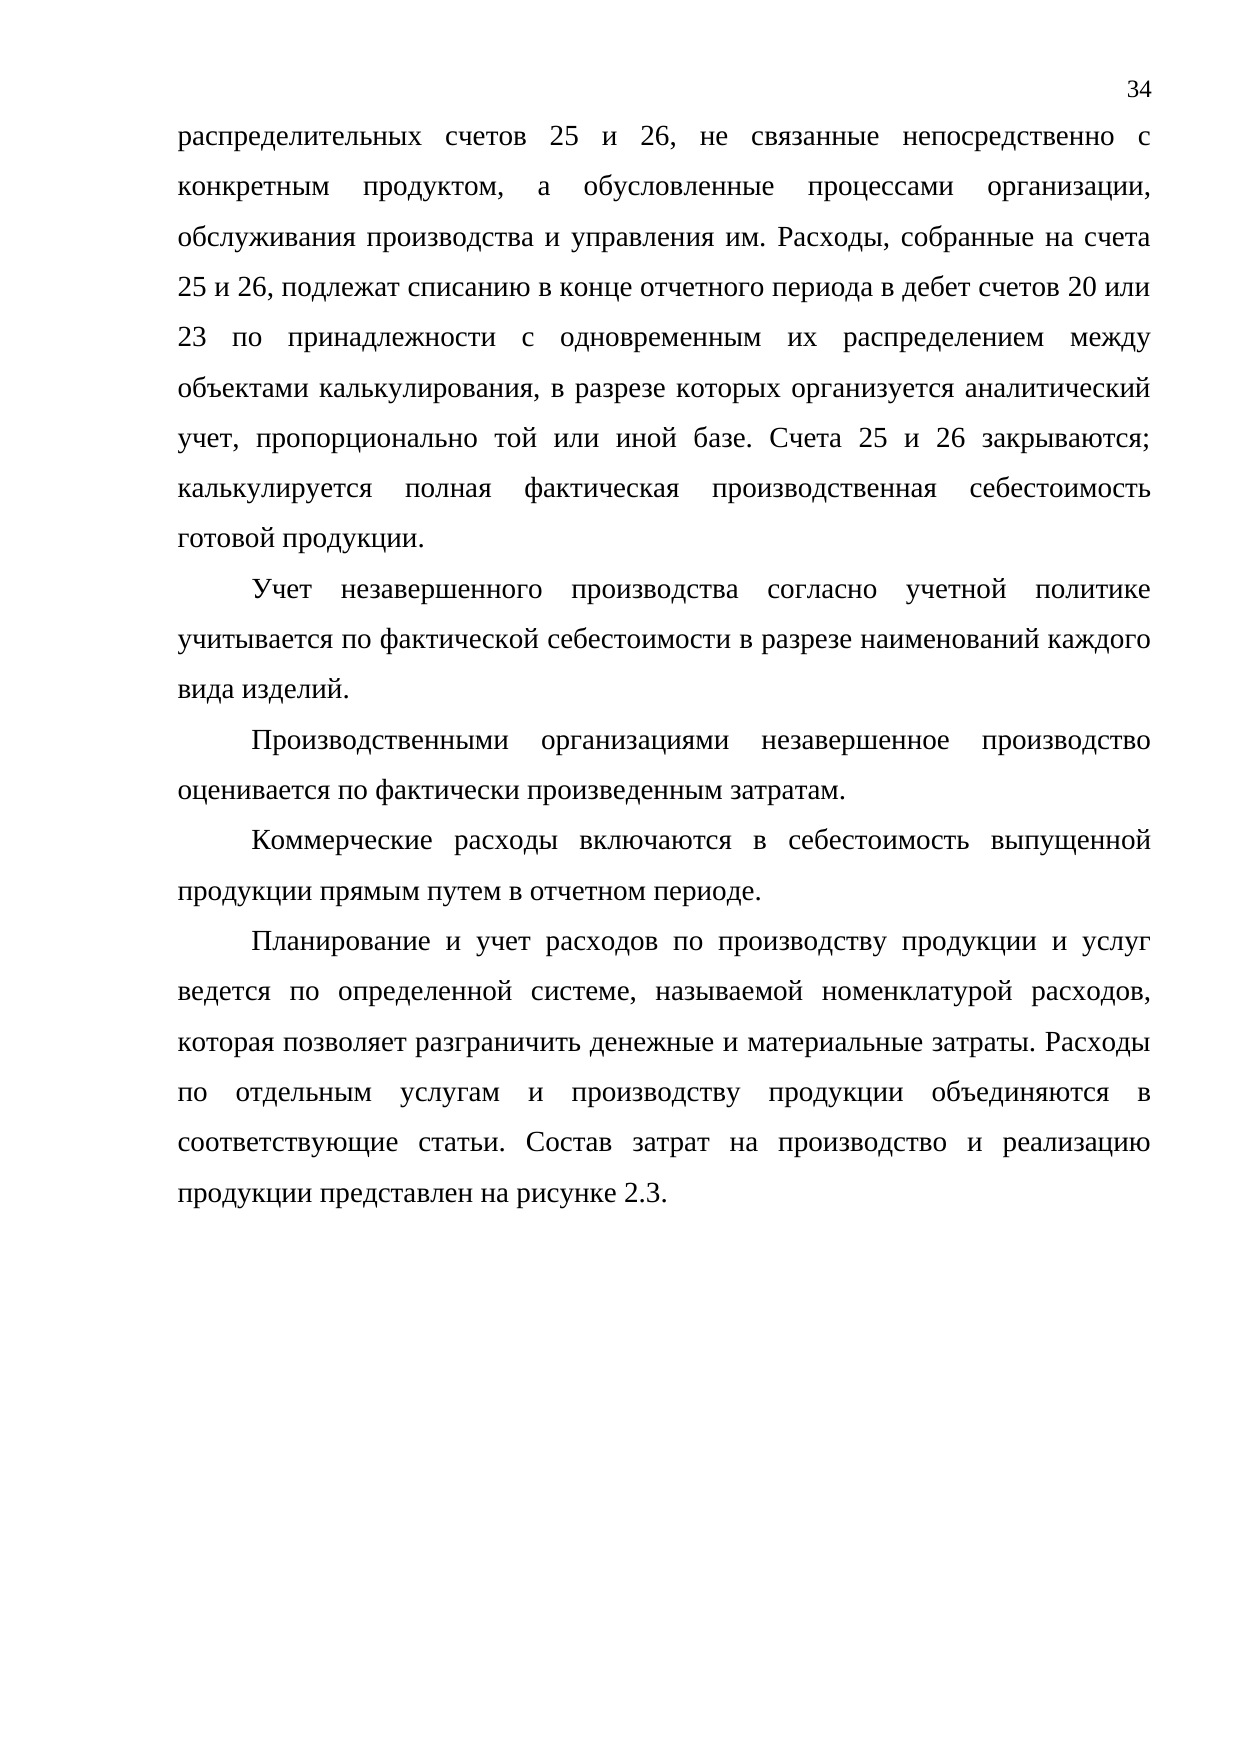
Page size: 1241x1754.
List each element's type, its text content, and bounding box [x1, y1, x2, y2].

text Учет незавершенного производства согласно учетной политике учитывается по фактической себестоимости в разрезе наименований каждого вида изделий. [177, 571, 1152, 705]
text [177, 118, 1152, 554]
text Коммерческие расходы включаются в себестоимость выпущенной продукции прямым путем в отчетном периоде. [177, 822, 1152, 906]
text Производственными организациями незавершенное производство оценивается по фактически произведенным затратам. [177, 722, 1152, 806]
text Планирование и учет расходов по производству продукции и услуг ведется по определенной системе, называемой номенклатурой расходов, которая позволяет разграничить денежные и материальные затраты. Расходы по отдельным услугам и производству продукции объединяются в соответствующие статьи. Состав затрат на производство и реализацию продукции представлен на рисунке 2.3. [177, 923, 1152, 1208]
